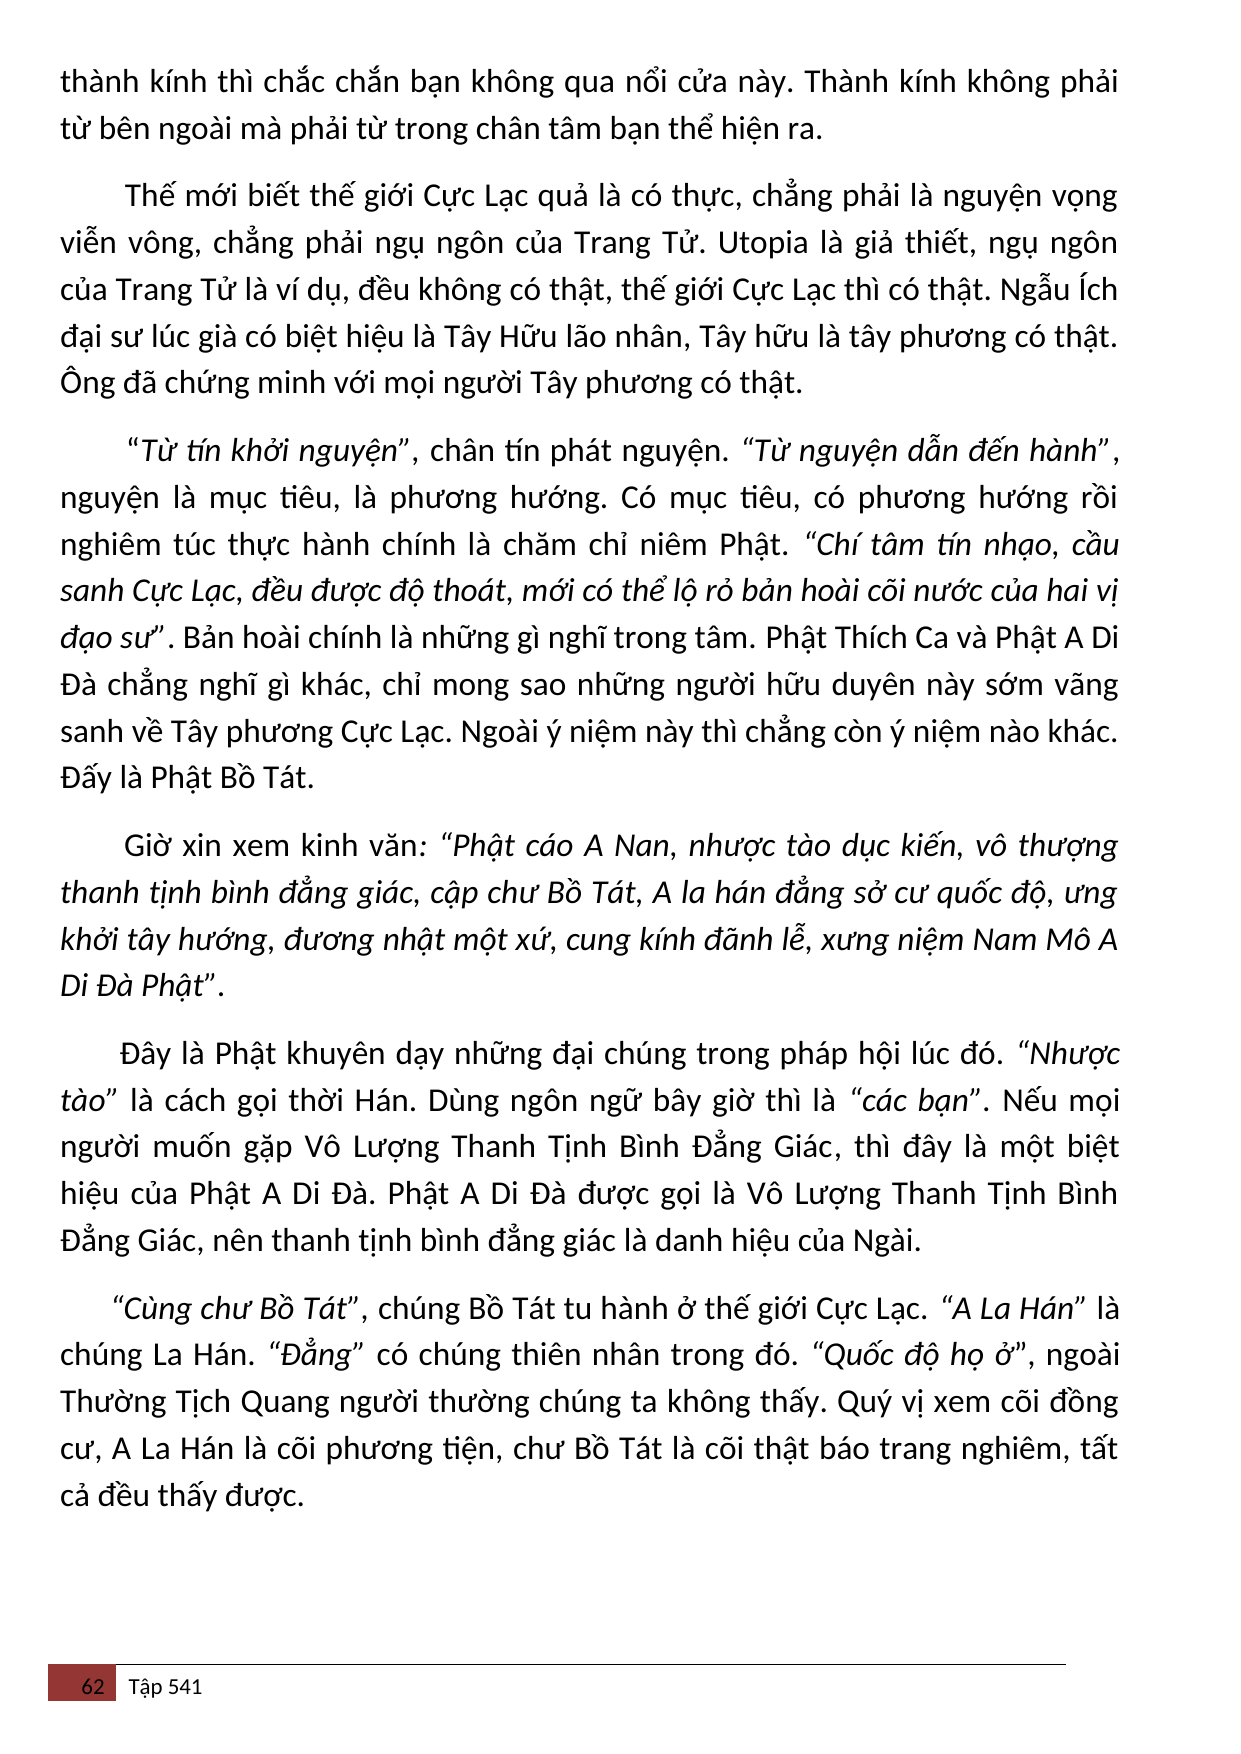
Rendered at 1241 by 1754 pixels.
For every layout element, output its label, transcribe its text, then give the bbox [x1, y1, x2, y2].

text “Cùng chư Bồ Tát”, chúng Bồ Tát tu hành ở thế giới Cực Lạc. “A La Hán” là chúng La Hán. “Đẳng” có chúng thiên nhân trong đó. “Quốc độ họ ở”, ngoài Thường Tịch Quang người thường chúng ta không thấy. Quý vị xem cõi đồng cư, A La Hán là cõi phương tiện, chư Bồ Tát là cõi thật báo trang nghiêm, tất cả đều thấy được. [60, 1287, 1120, 1514]
text “Từ tín khởi nguyện”, chân tín phát nguyện. “Từ nguyện dẫn đến hành”, nguyện là mục tiêu, là phương hướng. Có mục tiêu, có phương hướng rồi nghiêm túc thực hành chính là chăm chỉ niêm Phật. “Chí tâm tín nhạo, cầu sanh Cực Lạc, đều được độ thoát, mới có thể lộ rỏ bản hoài cõi nước của hai vị đạo sư”. Bản hoài chính là những gì nghĩ trong tâm. Phật Thích Ca và Phật A Di Đà chẳng nghĩ gì khác, chỉ mong sao những người hữu duyên này sớm vãng sanh về Tây phương Cực Lạc. Ngoài ý niệm này thì chẳng còn ý niệm nào khác. Đấy là Phật Bồ Tát. [60, 429, 1120, 797]
text Đây là Phật khuyên dạy những đại chúng trong pháp hội lúc đó. “Nhược tào” là cách gọi thời Hán. Dùng ngôn ngữ bây giờ thì là “các bạn”. Nếu mọi người muốn gặp Vô Lượng Thanh Tịnh Bình Đẳng Giác, thì đây là một biệt hiệu của Phật A Di Đà. Phật A Di Đà được gọi là Vô Lượng Thanh Tịnh Bình Đẳng Giác, nên thanh tịnh bình đẳng giác là danh hiệu của Ngài. [60, 1032, 1120, 1260]
text Thế mới biết thế giới Cực Lạc quả là có thực, chẳng phải là nguyện vọng viễn vông, chẳng phải ngụ ngôn của Trang Tử. Utopia là giả thiết, ngụ ngôn của Trang Tử là ví dụ, đều không có thật, thế giới Cực Lạc thì có thật. Ngẫu Ích đại sư lúc già có biệt hiệu là Tây Hữu lão nhân, Tây hữu là tây phương có thật. Ông đã chứng minh với mọi người Tây phương có thật. [60, 174, 1120, 402]
text Giờ xin xem kinh văn: “Phật cáo A Nan, nhược tào dục kiến, vô thượng thanh tịnh bình đẳng giác, cập chư Bồ Tát, A la hán đẳng sở cư quốc độ, ưng khởi tây hướng, đương nhật một xứ, cung kính đãnh lễ, xưng niệm Nam Mô A Di Đà Phật”. [60, 824, 1120, 1005]
